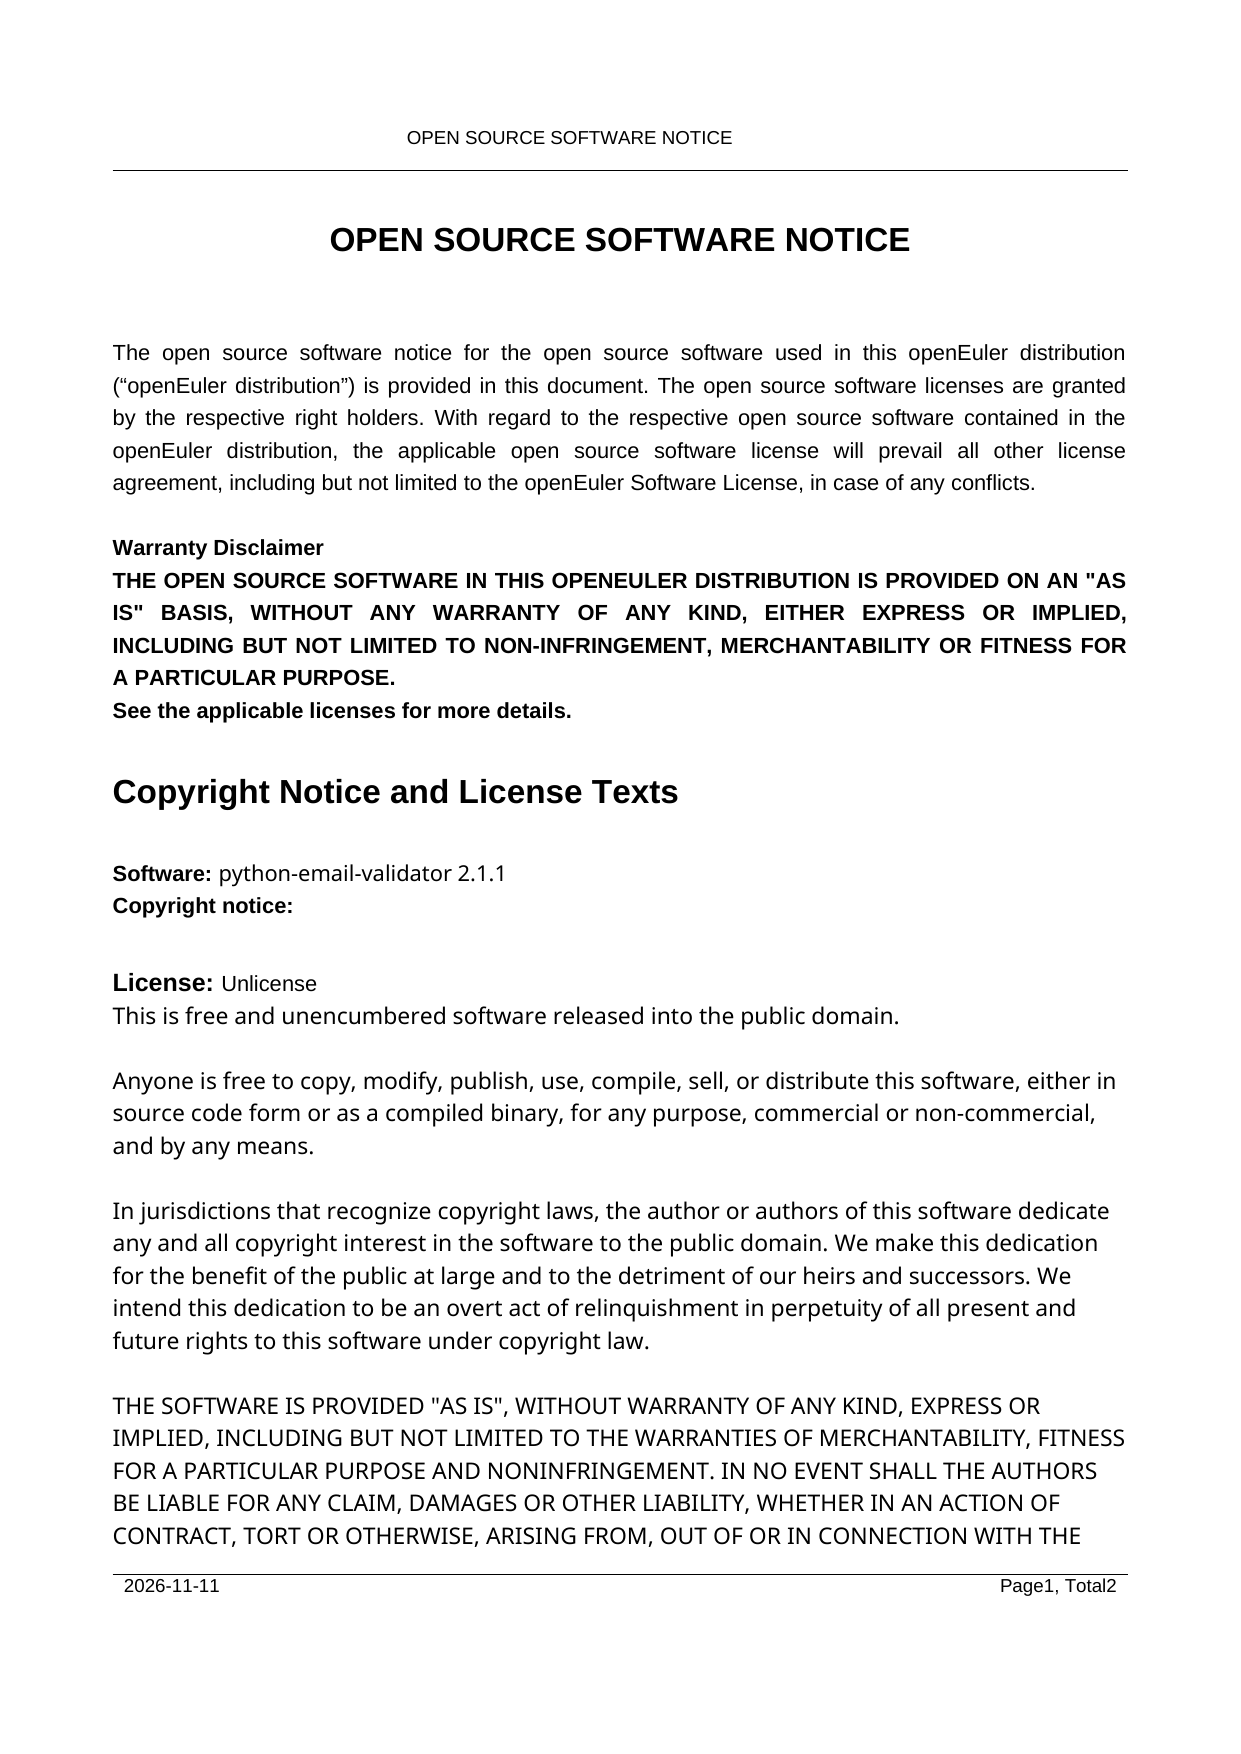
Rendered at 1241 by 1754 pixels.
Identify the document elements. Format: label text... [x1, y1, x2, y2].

text In jurisdictions that recognize copyright laws, the author or authors of this software dedicate any and all copyright interest in the software to the public domain. We make this dedication for the benefit of the public at large and to the detriment of our heirs and successors. We intend this dedication to be an overt act of relinquishment in perpetuity of all present and future rights to this software under copyright law. [112, 1194, 1128, 1356]
text THE OPEN SOURCE SOFTWARE IN THIS OPENEULER DISTRIBUTION IS PROVIDED ON AN "AS IS" BASIS, WITHOUT ANY WARRANTY OF ANY KIND, EITHER EXPRESS OR IMPLIED, INCLUDING BUT NOT LIMITED TO NON-INFRINGEMENT, MERCHANTABILITY OR FITNESS FOR A PARTICULAR PURPOSE. See the applicable licenses for more details. [112, 564, 1128, 726]
text Copyright notice: [112, 889, 1128, 921]
text Anyone is free to copy, modify, publish, use, compile, sell, or distribute this software, either in source code form or as a compiled binary, for any purpose, commercial or non-commercial, and by any means. [112, 1064, 1128, 1161]
text License: Unlicense [112, 966, 1128, 999]
text The open source software notice for the open source software used in this openEuler distribution (“openEuler distribution”) is provided in this document. The open source software licenses are granted by the respective right holders. With regard to the respective open source software contained in the openEuler distribution, the applicable open source software license will prevail all other license agreement, including but not limited to the openEuler Software License, in case of any conflicts. [112, 336, 1128, 499]
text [112, 1389, 1128, 1551]
text This is free and unencumbered software released into the public domain. [112, 999, 1128, 1031]
text Copyright Notice and License Texts [112, 759, 1128, 824]
text OPEN SOURCE SOFTWARE NOTICE [112, 206, 1128, 271]
title Software: python-email-validator 2.1.1 [112, 856, 1128, 889]
text Warranty Disclaimer [112, 531, 1128, 564]
